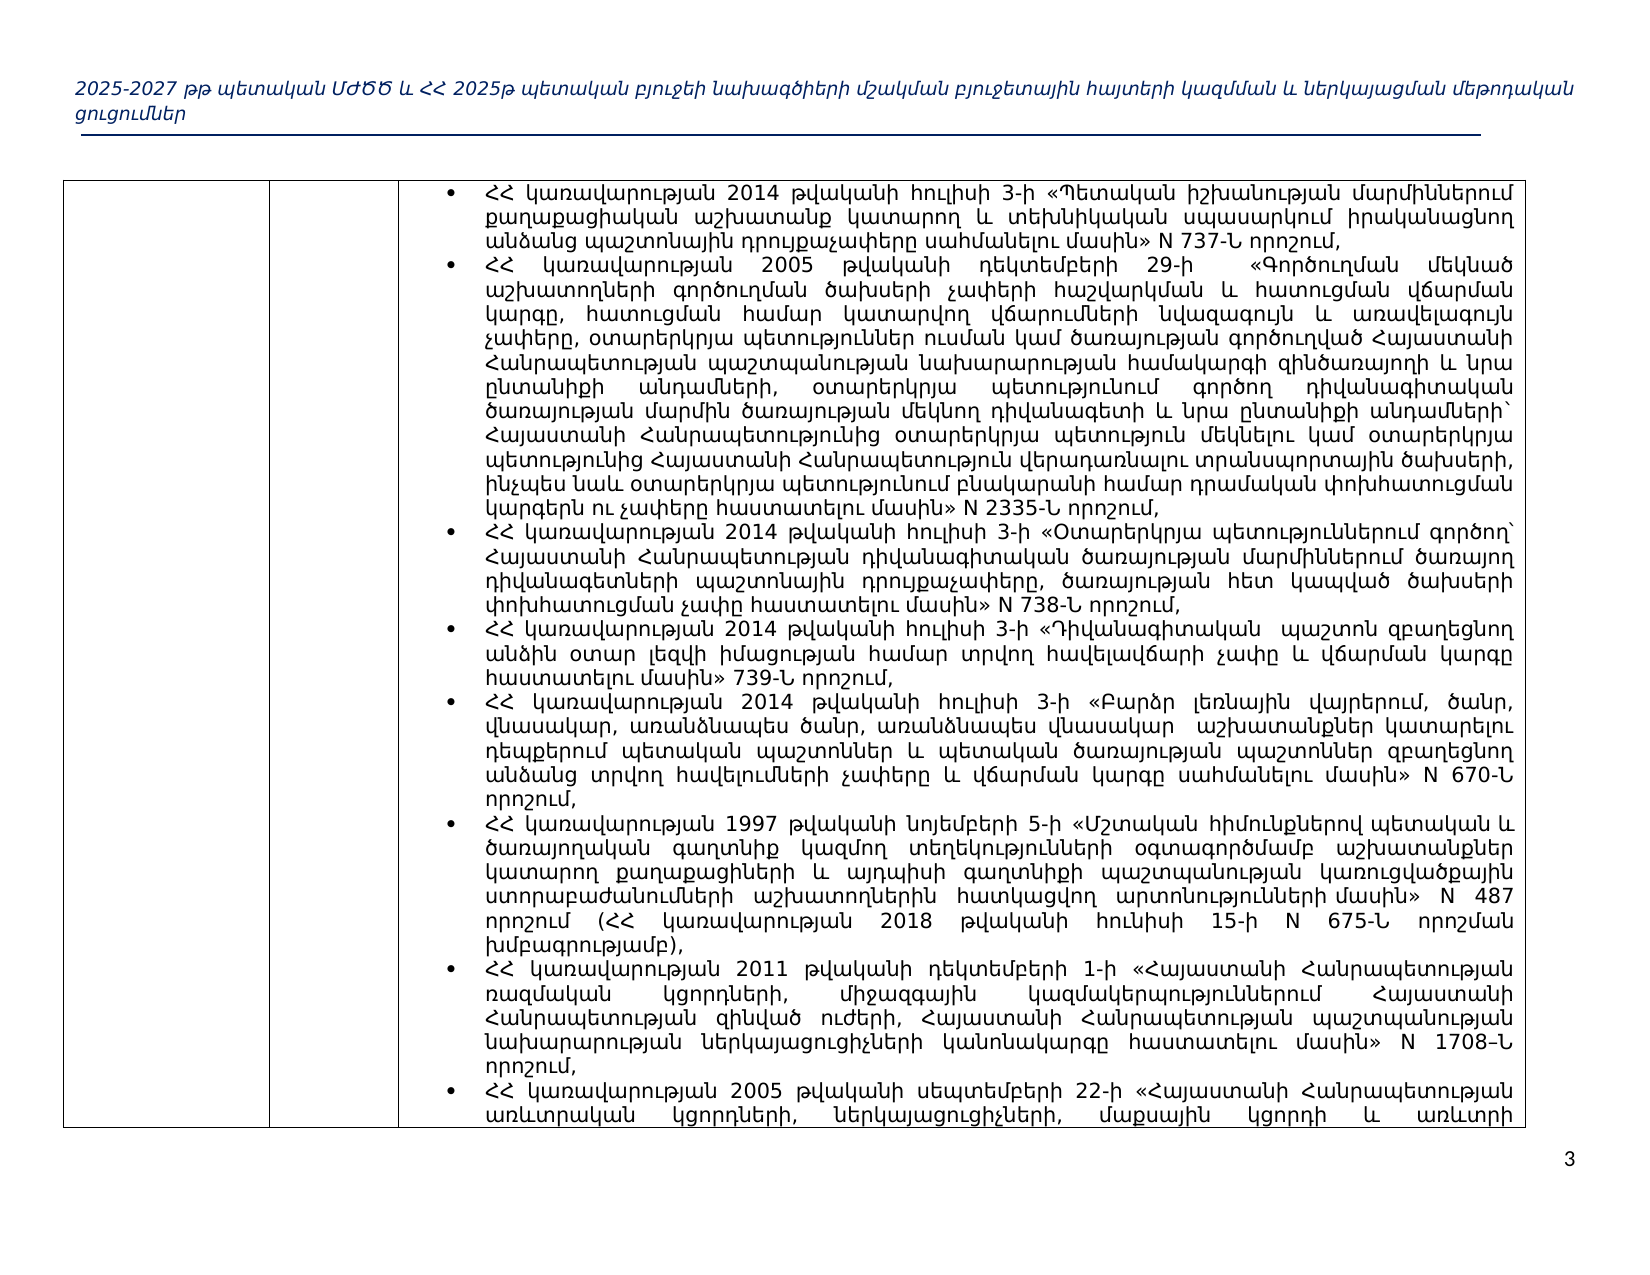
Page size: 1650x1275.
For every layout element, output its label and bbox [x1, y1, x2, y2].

table_cell [270, 181, 398, 1127]
table_cell [399, 181, 1525, 1127]
table_cell [64, 181, 269, 1127]
